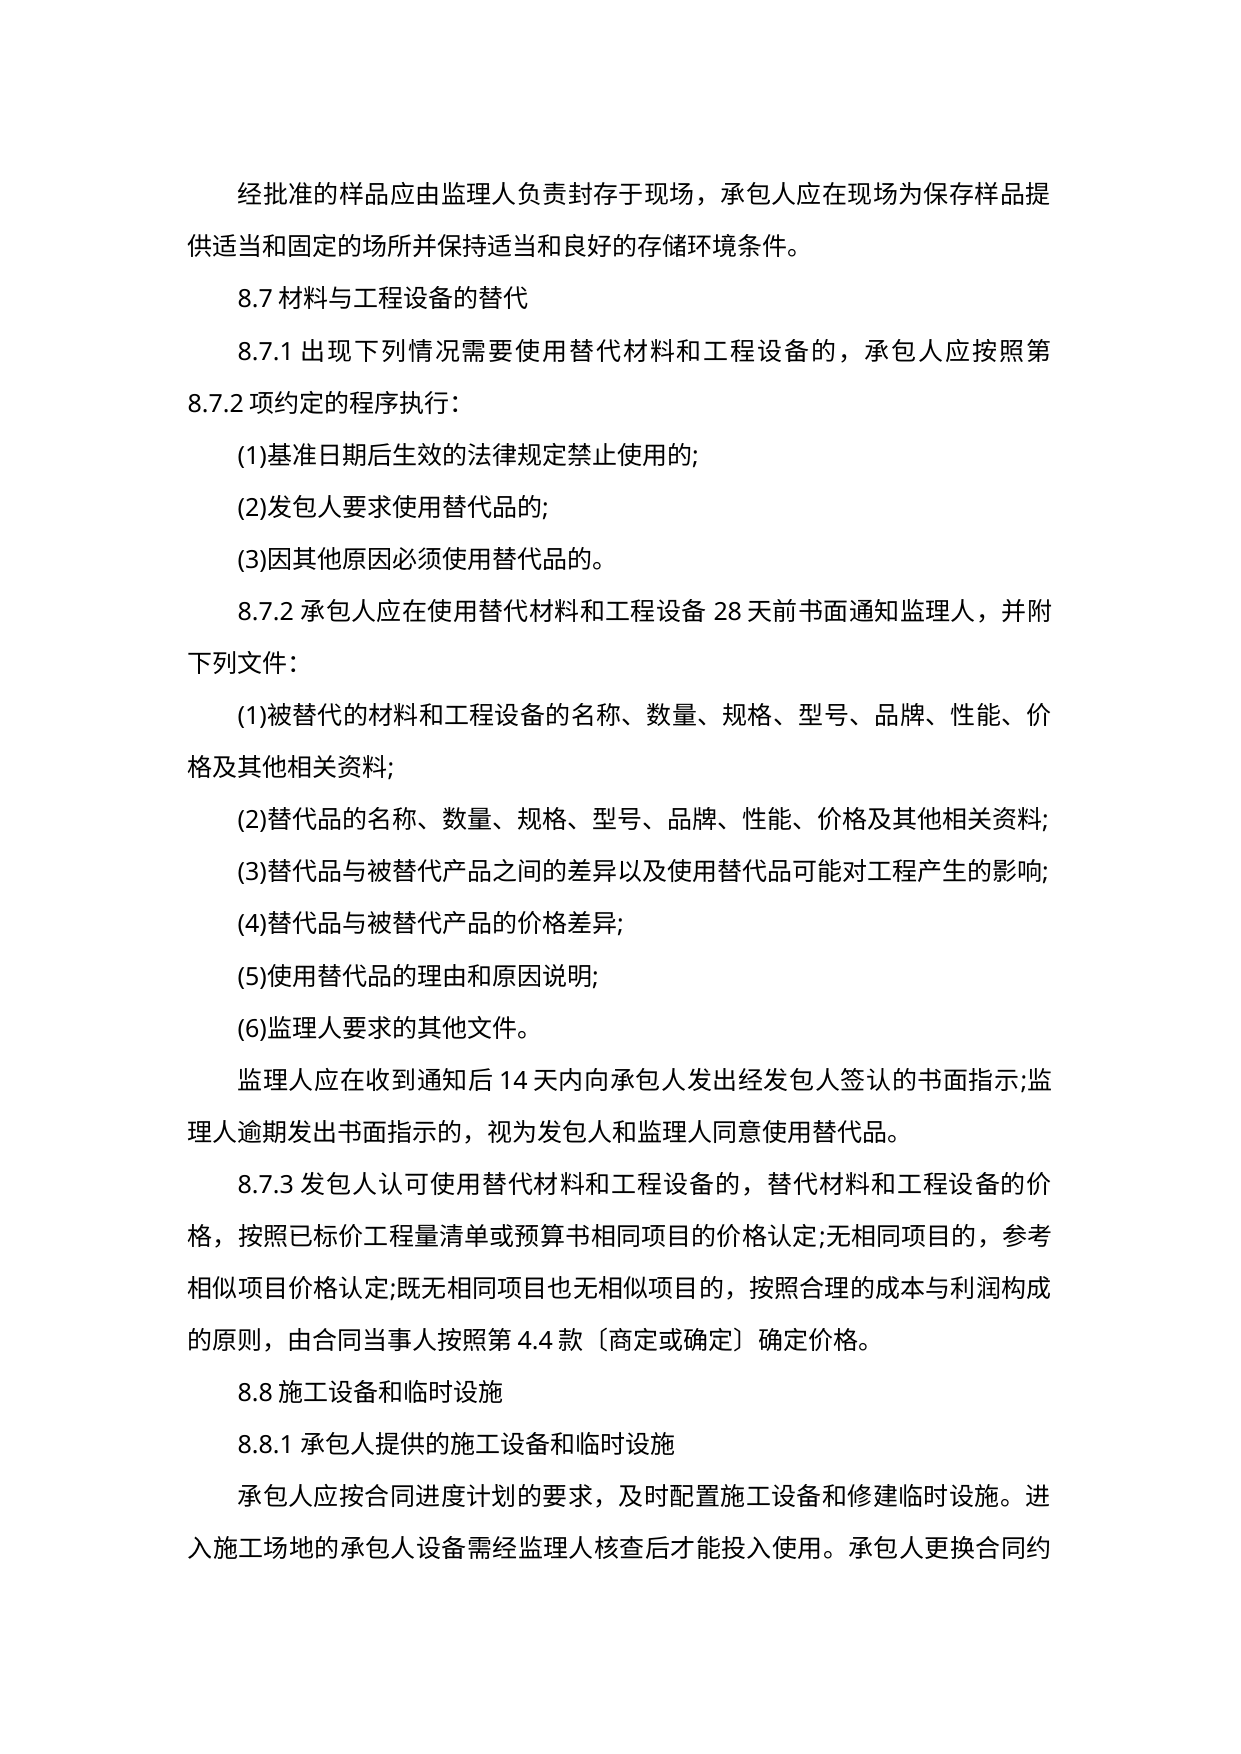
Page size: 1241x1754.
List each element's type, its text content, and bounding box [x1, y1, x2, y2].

text (5)使用替代品的理由和原因说明; [187, 943, 1053, 995]
text (6)监理人要求的其他文件。 [187, 995, 1053, 1047]
text 8.7.2 承包人应在使用替代材料和工程设备28天前书面通知监理人，并附下列文件： [187, 579, 1053, 683]
text (2)替代品的名称、数量、规格、型号、品牌、性能、价格及其他相关资料; [187, 787, 1053, 839]
text (3)替代品与被替代产品之间的差异以及使用替代品可能对工程产生的影响; [187, 839, 1053, 891]
text 8.8施工设备和临时设施 [187, 1360, 1053, 1412]
text (1)基准日期后生效的法律规定禁止使用的; [187, 422, 1053, 474]
text 8.8.1 承包人提供的施工设备和临时设施 [187, 1412, 1053, 1464]
text 经批准的样品应由监理人负责封存于现场，承包人应在现场为保存样品提供适当和固定的场所并保持适当和良好的存储环境条件。 [187, 162, 1053, 266]
text 8.7材料与工程设备的替代 [187, 266, 1053, 318]
text (1)被替代的材料和工程设备的名称、数量、规格、型号、品牌、性能、价格及其他相关资料; [187, 683, 1053, 787]
text 监理人应在收到通知后14天内向承包人发出经发包人签认的书面指示;监理人逾期发出书面指示的，视为发包人和监理人同意使用替代品。 [187, 1047, 1053, 1152]
text 8.7.3 发包人认可使用替代材料和工程设备的，替代材料和工程设备的价格，按照已标价工程量清单或预算书相同项目的价格认定;无相同项目的，参考相似项目价格认定;既无相同项目也无相似项目的，按照合理的成本与利润构成的原则，由合同当事人按照第4.4款〔商定或确定〕确定价格。 [187, 1152, 1053, 1360]
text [187, 1464, 1053, 1568]
text (4)替代品与被替代产品的价格差异; [187, 891, 1053, 943]
text (2)发包人要求使用替代品的; [187, 474, 1053, 527]
text (3)因其他原因必须使用替代品的。 [187, 527, 1053, 579]
text 8.7.1 出现下列情况需要使用替代材料和工程设备的，承包人应按照第8.7.2项约定的程序执行： [187, 318, 1053, 422]
